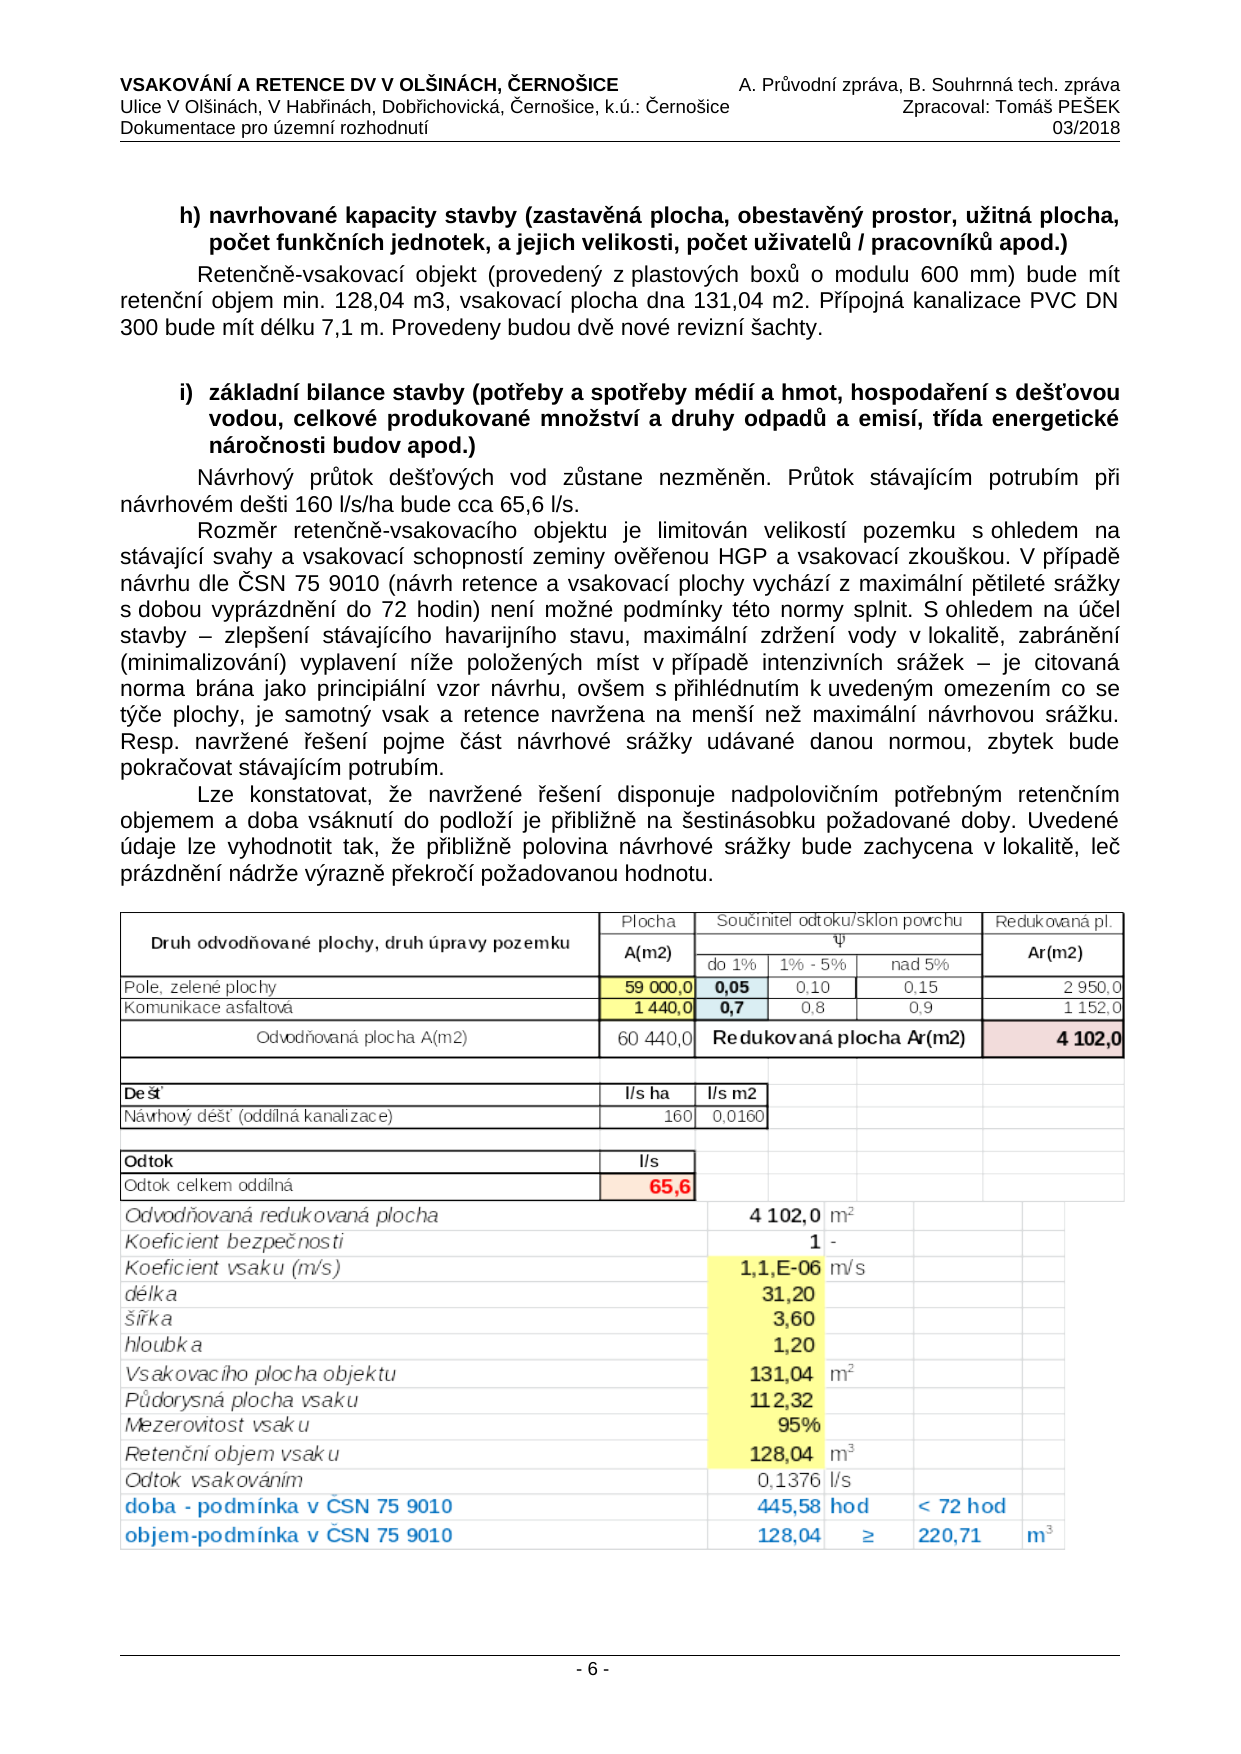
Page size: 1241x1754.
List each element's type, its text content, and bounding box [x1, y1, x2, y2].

text Lze konstatovat, že navržené řešení disponuje nadpolovičním potřebným retenčním objemem a doba vsáknutí do podloží je přibližně na šestinásobku požadované doby. Uvedené údaje lze vyhodnotit tak, že přibližně polovina návrhové srážky bude zachycena v lokalitě, leč prázdnění nádrže výrazně překročí požadovanou hodnotu. [120, 781, 1120, 886]
text Retenčně-vsakovací objekt (provedený z plastových boxů o modulu 600 mm) bude mít retenční objem min. 128,04 m3, vsakovací plocha dna 131,04 m2. Přípojná kanalizace PVC DN 300 bude mít délku 7,1 m. Provedeny budou dvě nové revizní šachty. [120, 261, 1120, 340]
subtitle navrhované kapacity stavby (zastavěná plocha, obestavěný prostor, užitná plocha, počet funkčních jednotek, a jejich velikosti, počet uživatelů / pracovníků apod.) [179, 202, 1120, 255]
text Návrhový průtok dešťových vod zůstane nezměněn. Průtok stávajícím potrubím při návrhovém dešti 160 l/s/ha bude cca 65,6 l/s. [120, 464, 1120, 517]
text Rozměr retenčně-vsakovacího objektu je limitován velikostí pozemku s ohledem na stávající svahy a vsakovací schopností zeminy ověřenou HGP a vsakovací zkouškou. V případě návrhu dle ČSN 75 9010 (návrh retence a vsakovací plochy vychází z maximální pětileté srážky s dobou vyprázdnění do 72 hodin) není možné podmínky této normy splnit. S ohledem na účel stavby – zlepšení stávajícího havarijního stavu, maximální zdržení vody v lokalitě, zabránění (minimalizování) vyplavení níže položených míst v případě intenzivních srážek – je citovaná norma brána jako principiální vzor návrhu, ovšem s přihlédnutím k uvedeným omezením co se týče plochy, je samotný vsak a retence navržena na menší než maximální návrhovou srážku. Resp. navržené řešení pojme část návrhové srážky udávané danou normou, zbytek bude pokračovat stávajícím potrubím. [120, 517, 1120, 781]
subtitle základní bilance stavby (potřeby a spotřeby médií a hmot, hospodaření s dešťovou vodou, celkové produkované množství a druhy odpadů a emisí, třída energetické náročnosti budov apod.) [179, 379, 1120, 458]
